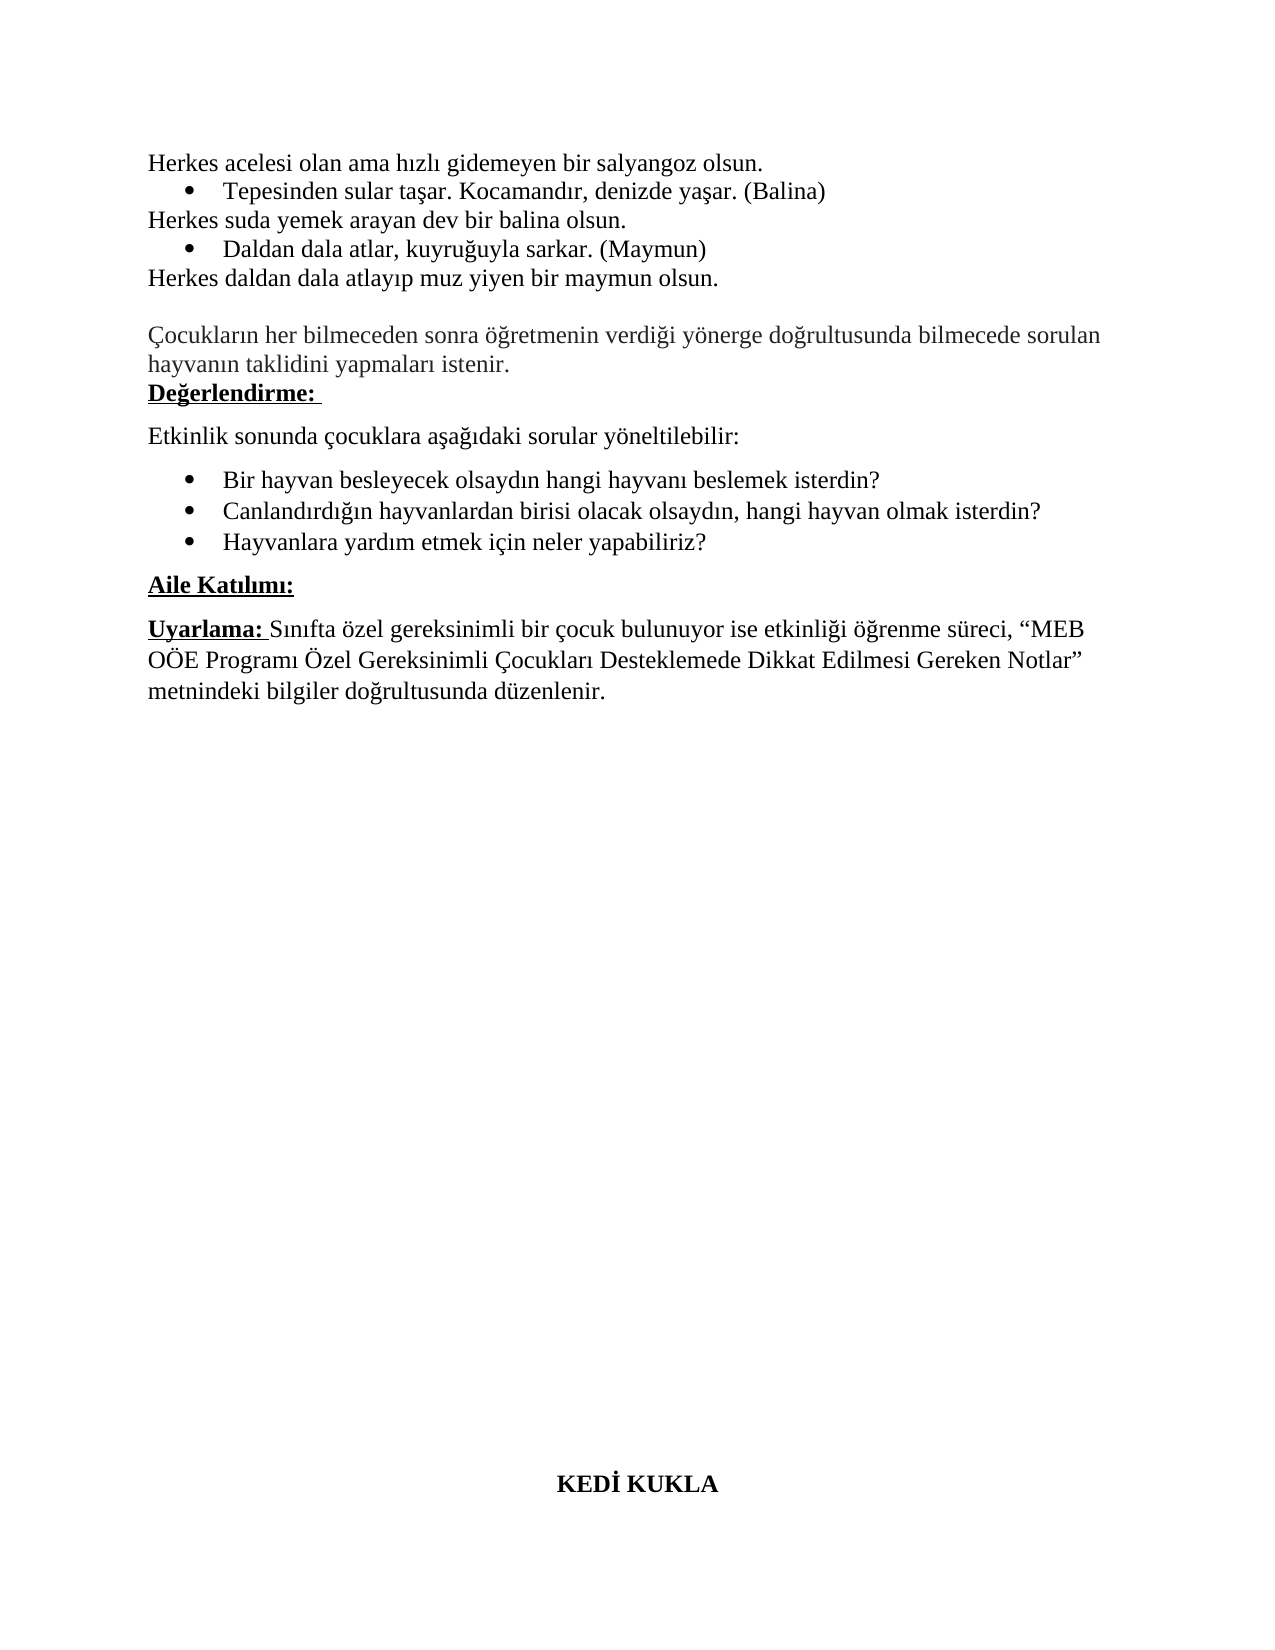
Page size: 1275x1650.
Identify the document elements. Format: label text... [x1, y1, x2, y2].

text KEDİ KUKLA [148, 1469, 1127, 1498]
text Herkes daldan dala atlayıp muz yiyen bir maymun olsun. [148, 263, 1127, 291]
text Herkes acelesi olan ama hızlı gidemeyen bir salyangoz olsun. [148, 148, 1127, 176]
list Hayvanlara yardım etmek için neler yapabiliriz? [185, 527, 1127, 556]
list Daldan dala atlar, kuyruğuyla sarkar. (Maymun) [185, 234, 1127, 263]
list Canlandırdığın hayvanlardan birisi olacak olsaydın, hangi hayvan olmak isterdin? [185, 496, 1127, 524]
text Aile Katılımı: [148, 570, 1127, 599]
list Tepesinden sular taşar. Kocamandır, denizde yaşar. (Balina) [185, 176, 1127, 205]
text Etkinlik sonunda çocuklara aşağıdaki sorular yöneltilebilir: [148, 421, 1127, 450]
text Çocukların her bilmeceden sonra öğretmenin verdiği yönerge doğrultusunda bilmecede sorulan hayvanın taklidini yapmaları istenir. [148, 320, 1127, 378]
list Bir hayvan besleyecek olsaydın hangi hayvanı beslemek isterdin? [185, 465, 1127, 493]
text Herkes suda yemek arayan dev bir balina olsun. [148, 205, 1127, 234]
text Uyarlama: Sınıfta özel gereksinimli bir çocuk bulunuyor ise etkinliği öğrenme süreci, “MEB OÖE Programı Özel Gereksinimli Çocukları Desteklemede Dikkat Edilmesi Gereken Notlar” metnindeki bilgiler doğrultusunda düzenlenir. [148, 614, 1127, 705]
text Değerlendirme: [148, 378, 1127, 406]
